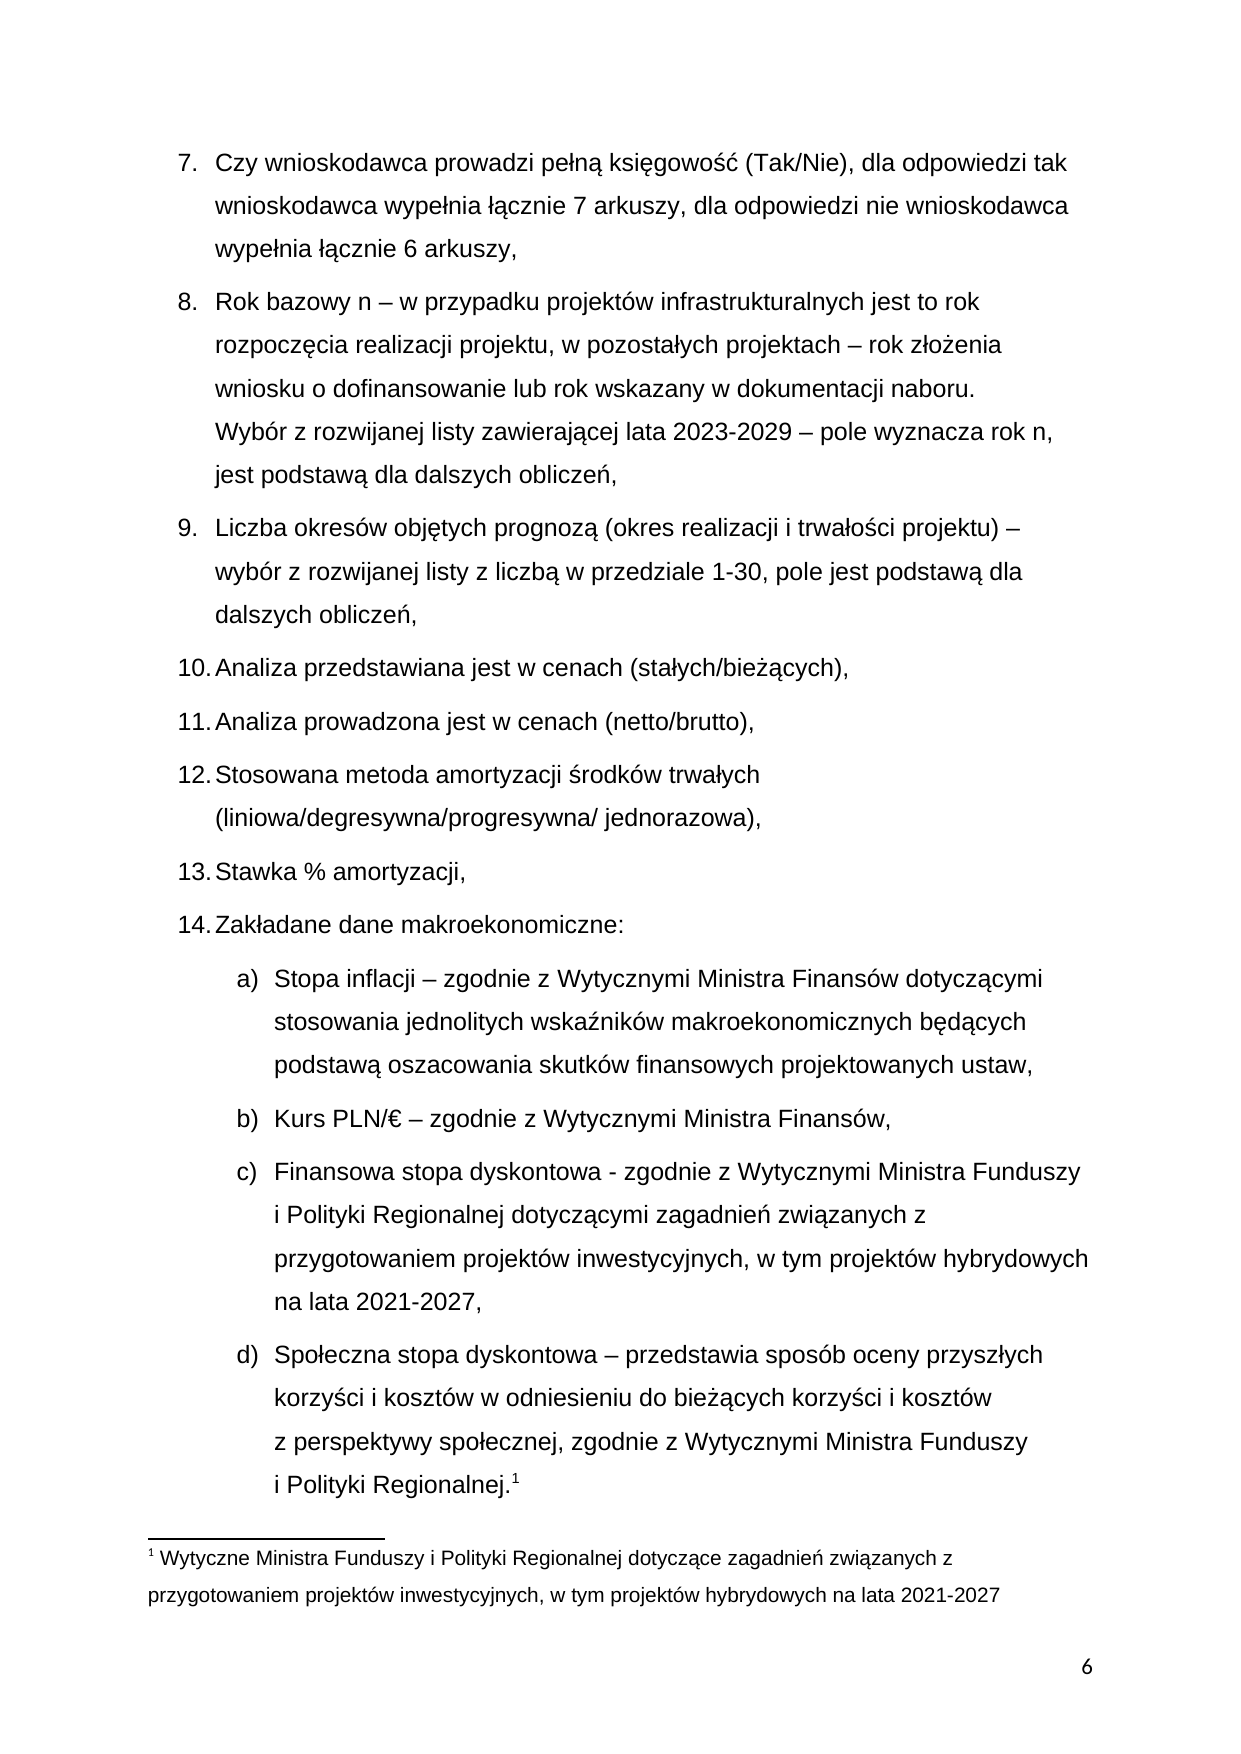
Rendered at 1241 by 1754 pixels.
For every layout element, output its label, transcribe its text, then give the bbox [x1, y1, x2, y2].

list Finansowa stopa dyskontowa - zgodnie z Wytycznymi Ministra Funduszy i Polityki Regionalnej dotyczącymi zagadnień związanych z przygotowaniem projektów inwestycyjnych, w tym projektów hybrydowych na lata 2021-2027, [236, 1157, 1093, 1316]
list Analiza przedstawiana jest w cenach (stałych/bieżących), [177, 653, 1093, 682]
list Stawka % amortyzacji, [177, 857, 1093, 886]
list Kurs PLN/€ – zgodnie z Wytycznymi Ministra Finansów, [236, 1104, 1093, 1133]
list Czy wnioskodawca prowadzi pełną księgowość (Tak/Nie), dla odpowiedzi tak wnioskodawca wypełnia łącznie 7 arkuszy, dla odpowiedzi nie wnioskodawca wypełnia łącznie 6 arkuszy, [177, 148, 1093, 263]
list Rok bazowy n – w przypadku projektów infrastrukturalnych jest to rok rozpoczęcia realizacji projektu, w pozostałych projektach – rok złożenia wniosku o dofinansowanie lub rok wskazany w dokumentacji naboru. Wybór z rozwijanej listy zawierającej lata 2023-2029 – pole wyznacza rok n, jest podstawą dla dalszych obliczeń, [177, 287, 1093, 489]
list Zakładane dane makroekonomiczne: [177, 911, 1093, 939]
list Stosowana metoda amortyzacji środków trwałych (liniowa/degresywna/progresywna/ jednorazowa), [177, 760, 1093, 832]
list Stopa inflacji – zgodnie z Wytycznymi Ministra Finansów dotyczącymi stosowania jednolitych wskaźników makroekonomicznych będących podstawą oszacowania skutków finansowych projektowanych ustaw, [236, 964, 1093, 1079]
list Społeczna stopa dyskontowa – przedstawia sposób oceny przyszłych korzyści i kosztów w odniesieniu do bieżących korzyści i kosztów z perspektywy społecznej, zgodnie z Wytycznymi Ministra Funduszy i Polityki Regionalnej. [236, 1340, 1093, 1498]
list Liczba okresów objętych prognozą (okres realizacji i trwałości projektu) – wybór z rozwijanej listy z liczbą w przedziale 1-30, pole jest podstawą dla dalszych obliczeń, [177, 513, 1093, 628]
list Analiza prowadzona jest w cenach (netto/brutto), [177, 707, 1093, 736]
